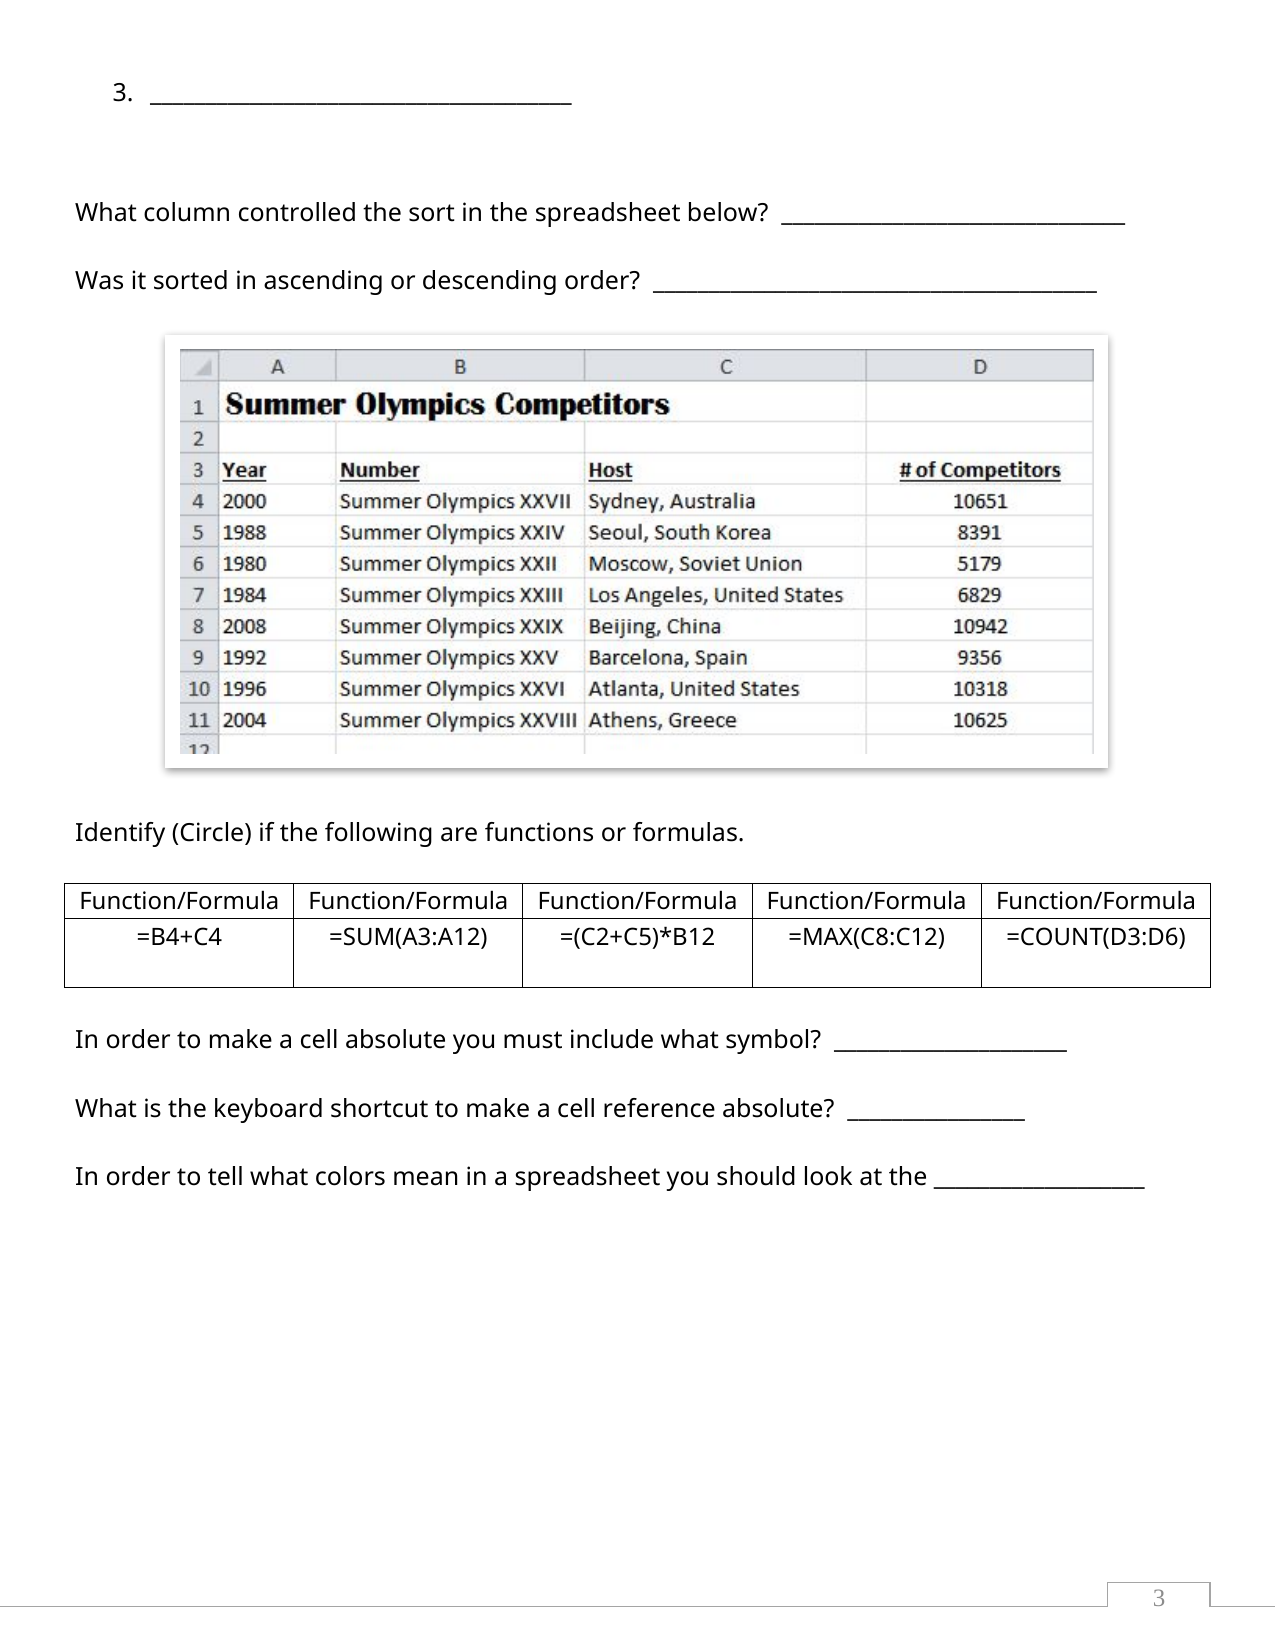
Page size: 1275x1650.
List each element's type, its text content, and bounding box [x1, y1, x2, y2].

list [112, 75, 1200, 109]
table_header Function/Formula [982, 884, 1210, 918]
text What column controlled the sort in the spreadsheet below? _______________________________ [75, 194, 1200, 228]
table_header Function/Formula [294, 884, 522, 918]
text What is the keyboard shortcut to make a cell reference absolute? ________________ [75, 1090, 1200, 1124]
table_cell =(C2+C5)*B12 [523, 919, 752, 987]
table_cell =MAX(C8:C12) [753, 919, 981, 987]
table_cell =SUM(A3:A12) [294, 919, 522, 987]
table_cell =COUNT(D3:D6) [982, 919, 1210, 987]
text In order to tell what colors mean in a spreadsheet you should look at the ___________________ [75, 1158, 1200, 1192]
text Identify (Circle) if the following are functions or formulas. [75, 814, 1200, 849]
picture [180, 349, 1094, 754]
text Was it sorted in ascending or descending order? ________________________________________ [75, 262, 1200, 296]
text In order to make a cell absolute you must include what symbol? _____________________ [75, 1022, 1200, 1056]
table_cell =B4+C4 [65, 919, 293, 987]
table_header Function/Formula [65, 884, 293, 918]
table_header Function/Formula [523, 884, 752, 918]
table_header Function/Formula [753, 884, 981, 918]
